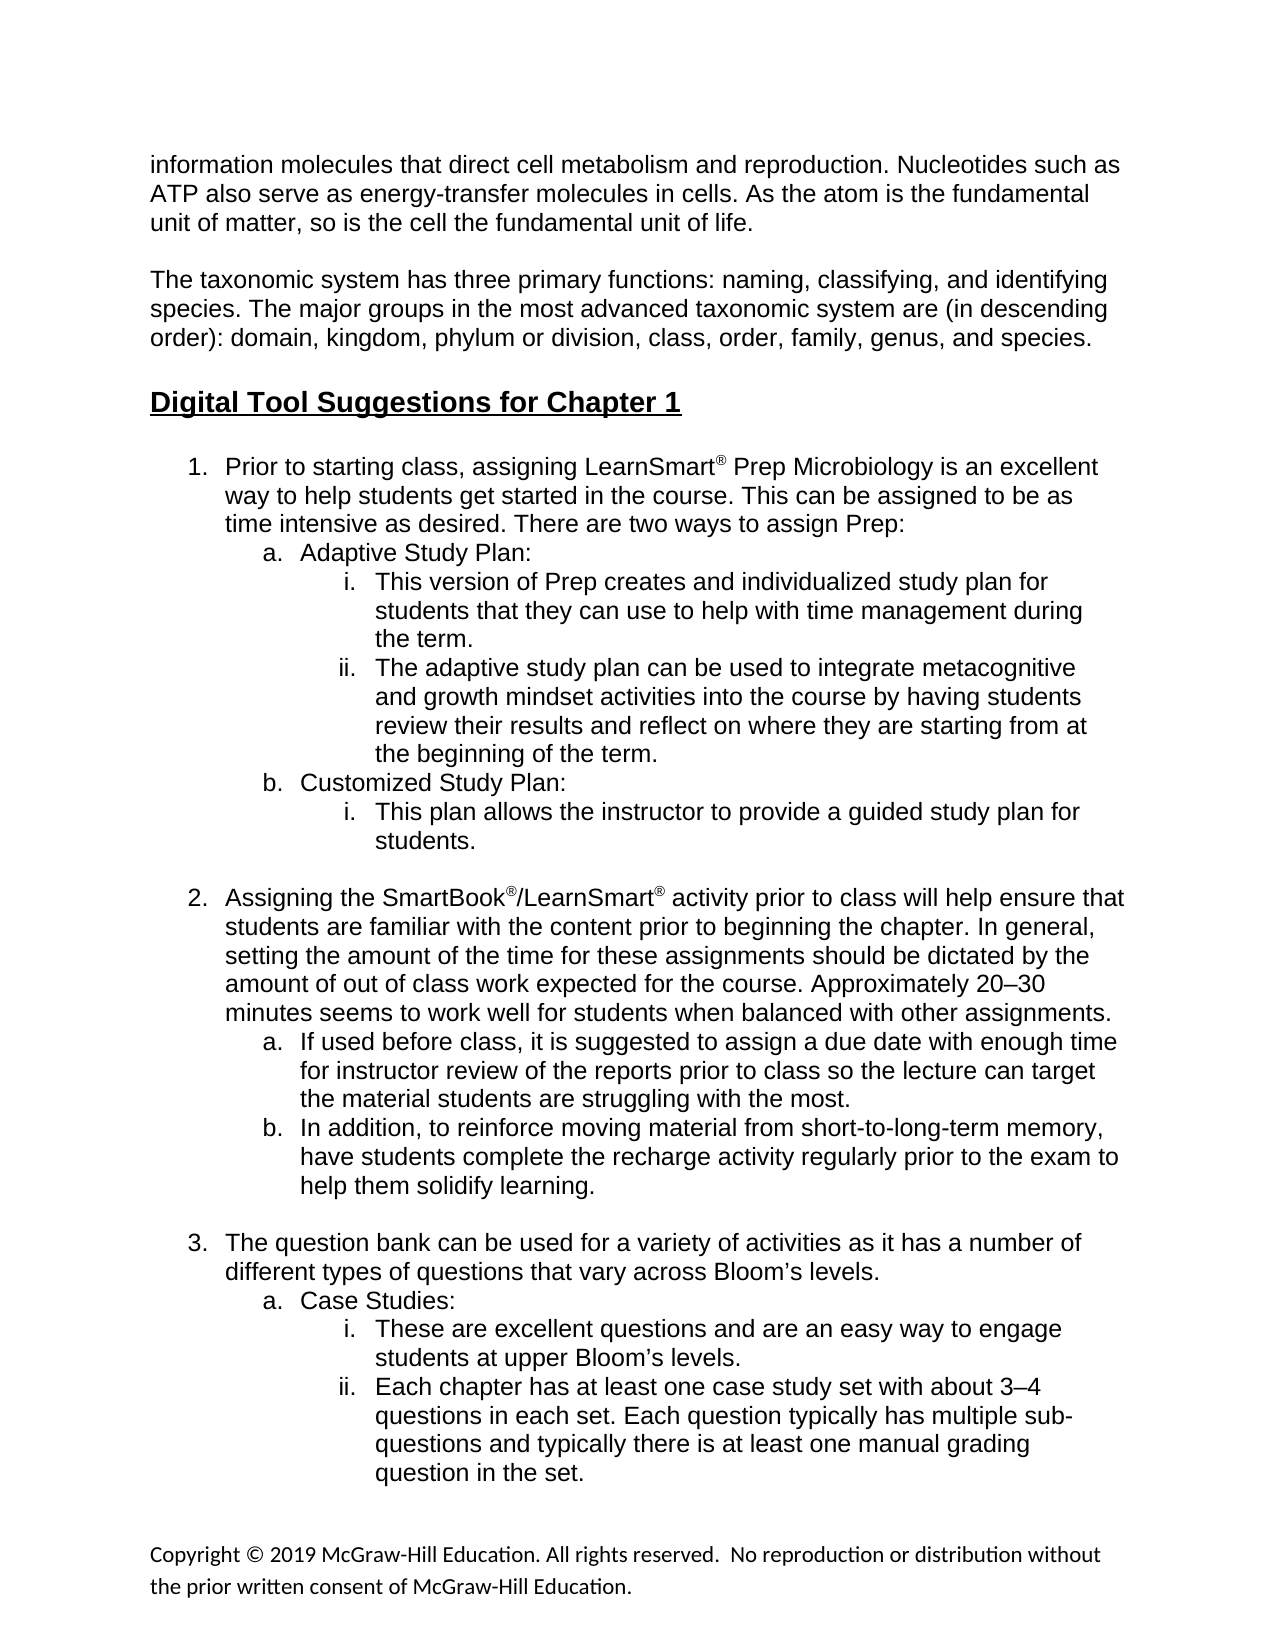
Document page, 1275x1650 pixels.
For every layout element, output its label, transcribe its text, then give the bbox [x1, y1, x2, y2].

list These are excellent questions and are an easy way to engage students at upper Bloom’s levels. [356, 1314, 1125, 1372]
list If used before class, it is suggested to assign a due date with enough time for instructor review of the reports prior to class so the lecture can target the material students are struggling with the most. [262, 1027, 1125, 1113]
list Prior to starting class, assigning LearnSmart® Prep Microbiology is an excellent way to help students get started in the course. This can be assigned to be as time intensive as desired. There are two ways to assign Prep: [187, 452, 1125, 538]
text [150, 150, 1125, 236]
list Assigning the SmartBook®/LearnSmart® activity prior to class will help ensure that students are familiar with the content prior to beginning the chapter. In general, setting the amount of the time for these assignments should be dictated by the amount of out of class work expected for the course. Approximately 20–30 minutes seems to work well for students when balanced with other assignments. [187, 883, 1125, 1027]
list The question bank can be used for a variety of activities as it has a number of different types of questions that vary across Bloom’s levels. [187, 1228, 1125, 1286]
text Digital Tool Suggestions for Chapter 1 [150, 385, 1125, 418]
list Customized Study Plan: [262, 768, 1125, 797]
list Case Studies: [262, 1286, 1125, 1314]
text The taxonomic system has three primary functions: naming, classifying, and identifying species. The major groups in the most advanced taxonomic system are (in descending order): domain, kingdom, phylum or division, class, order, family, genus, and species. [150, 265, 1125, 351]
list Each chapter has at least one case study set with about 3–4 questions in each set. Each question typically has multiple sub-questions and typically there is at least one manual grading question in the set. [356, 1372, 1125, 1487]
list Adaptive Study Plan: [262, 538, 1125, 567]
list The adaptive study plan can be used to integrate metacognitive and growth mindset activities into the course by having students review their results and reflect on where they are starting from at the beginning of the term. [356, 653, 1125, 768]
list This plan allows the instructor to provide a guided study plan for students. [356, 797, 1125, 854]
list In addition, to reinforce moving material from short-to-long-term memory, have students complete the recharge activity regularly prior to the exam to help them solidify learning. [262, 1113, 1125, 1199]
list This version of Prep creates and individualized study plan for students that they can use to help with time management during the term. [356, 567, 1125, 653]
